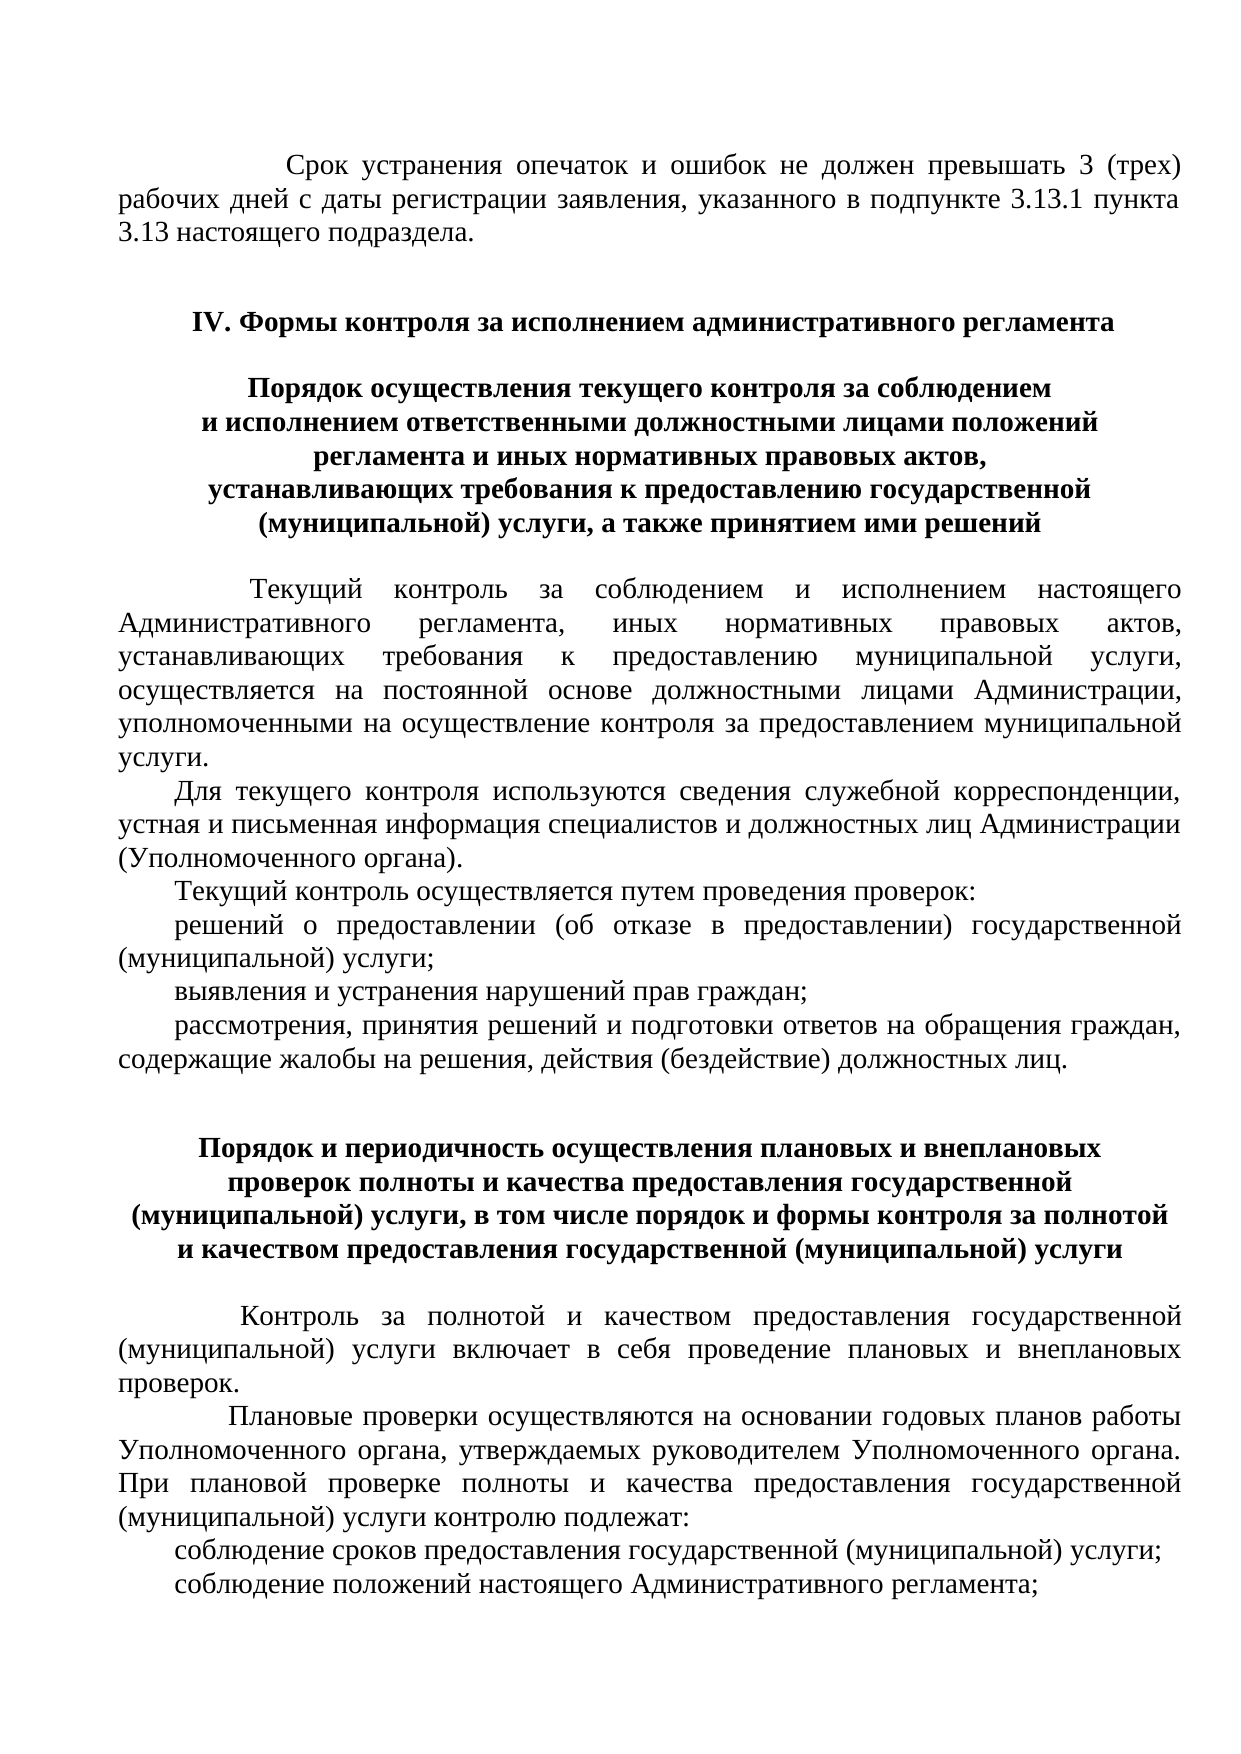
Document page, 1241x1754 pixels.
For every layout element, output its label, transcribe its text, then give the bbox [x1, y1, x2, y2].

text решений о предоставлении (об отказе в предоставлении) государственной (муниципальной) услуги; [118, 907, 1182, 974]
list Текущий контроль за соблюдением и исполнением настоящего Административного регламента, иных нормативных правовых актов, устанавливающих требования к предоставлению муниципальной услуги, осуществляется на постоянной основе должностными лицами Администрации, уполномоченными на осуществление контроля за предоставлением муниципальной услуги. [118, 571, 1182, 773]
text (муниципальной) услуги, в том числе порядок и формы контроля за полнотой и качеством предоставления государственной (муниципальной) услуги [127, 1197, 1173, 1264]
text Для текущего контроля используются сведения служебной корреспонденции, устная и письменная информация специалистов и должностных лиц Администрации (Уполномоченного органа). [118, 773, 1182, 873]
subtitle Формы контроля за исполнением административного регламента Порядок осуществления текущего контроля за соблюдением [192, 271, 1116, 404]
list Срок устранения опечаток и ошибок не должен превышать 3 (трех) рабочих дней с даты регистрации заявления, указанного в подпункте 3.13.1 пункта [118, 147, 1182, 214]
subtitle Порядок и периодичность осуществления плановых и внеплановых проверок полноты и качества предоставления государственной [198, 1130, 1102, 1197]
text Текущий контроль осуществляется путем проведения проверок: [174, 873, 1194, 907]
text выявления и устранения нарушений прав граждан; [174, 974, 1194, 1007]
list Контроль за полнотой и качеством предоставления государственной (муниципальной) услуги включает в себя проведение плановых и внеплановых проверок. [118, 1298, 1182, 1398]
text соблюдение сроков предоставления государственной (муниципальной) услуги; соблюдение положений настоящего Административного регламента; [174, 1532, 1163, 1599]
text и исполнением ответственными должностными лицами положений регламента и иных нормативных правовых актов, устанавливающих требования к предоставлению государственной (муниципальной) услуги, а также принятием ими решений [198, 404, 1102, 538]
text 3.13 настоящего подраздела. [118, 214, 1194, 248]
text рассмотрения, принятия решений и подготовки ответов на обращения граждан, содержащие жалобы на решения, действия (бездействие) должностных лиц. [118, 1007, 1182, 1074]
list Плановые проверки осуществляются на основании годовых планов работы Уполномоченного органа, утверждаемых руководителем Уполномоченного органа. При плановой проверке полноты и качества предоставления государственной (муниципальной) услуги контролю подлежат: [118, 1398, 1182, 1532]
